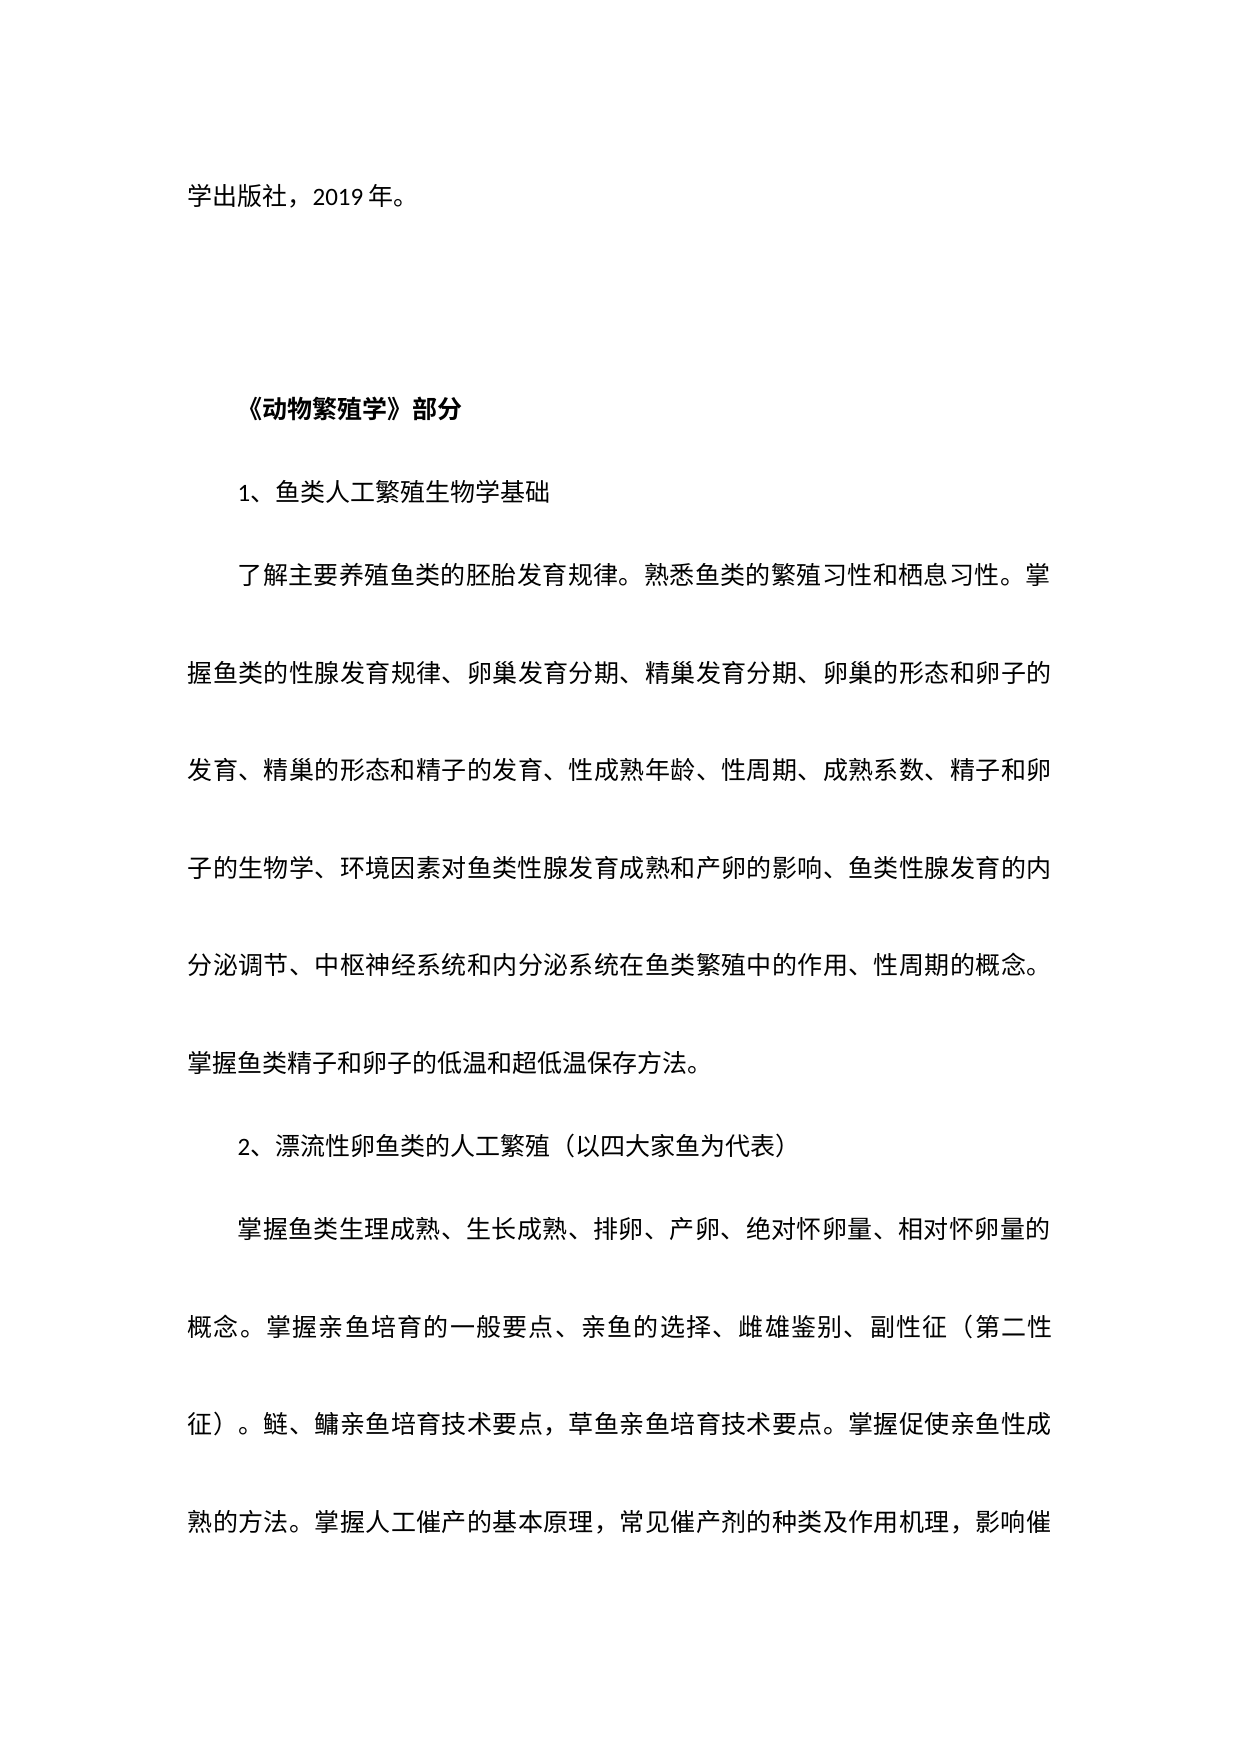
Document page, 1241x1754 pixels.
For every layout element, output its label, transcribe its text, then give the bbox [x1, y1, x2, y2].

text 《动物繁殖学》部分 [187, 375, 1053, 440]
text 了解主要养殖鱼类的胚胎发育规律。熟悉鱼类的繁殖习性和栖息习性。掌握鱼类的性腺发育规律、卵巢发育分期、精巢发育分期、卵巢的形态和卵子的发育、精巢的形态和精子的发育、性成熟年龄、性周期、成熟系数、精子和卵子的生物学、环境因素对鱼类性腺发育成熟和产卵的影响、鱼类性腺发育的内分泌调节、中枢神经系统和内分泌系统在鱼类繁殖中的作用、性周期的概念。掌握鱼类精子和卵子的低温和超低温保存方法。 [187, 541, 1053, 1094]
text 2、漂流性卵鱼类的人工繁殖（以四大家鱼为代表） [187, 1112, 1053, 1177]
text 1、鱼类人工繁殖生物学基础 [187, 458, 1053, 523]
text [187, 162, 1053, 227]
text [187, 1195, 1053, 1553]
